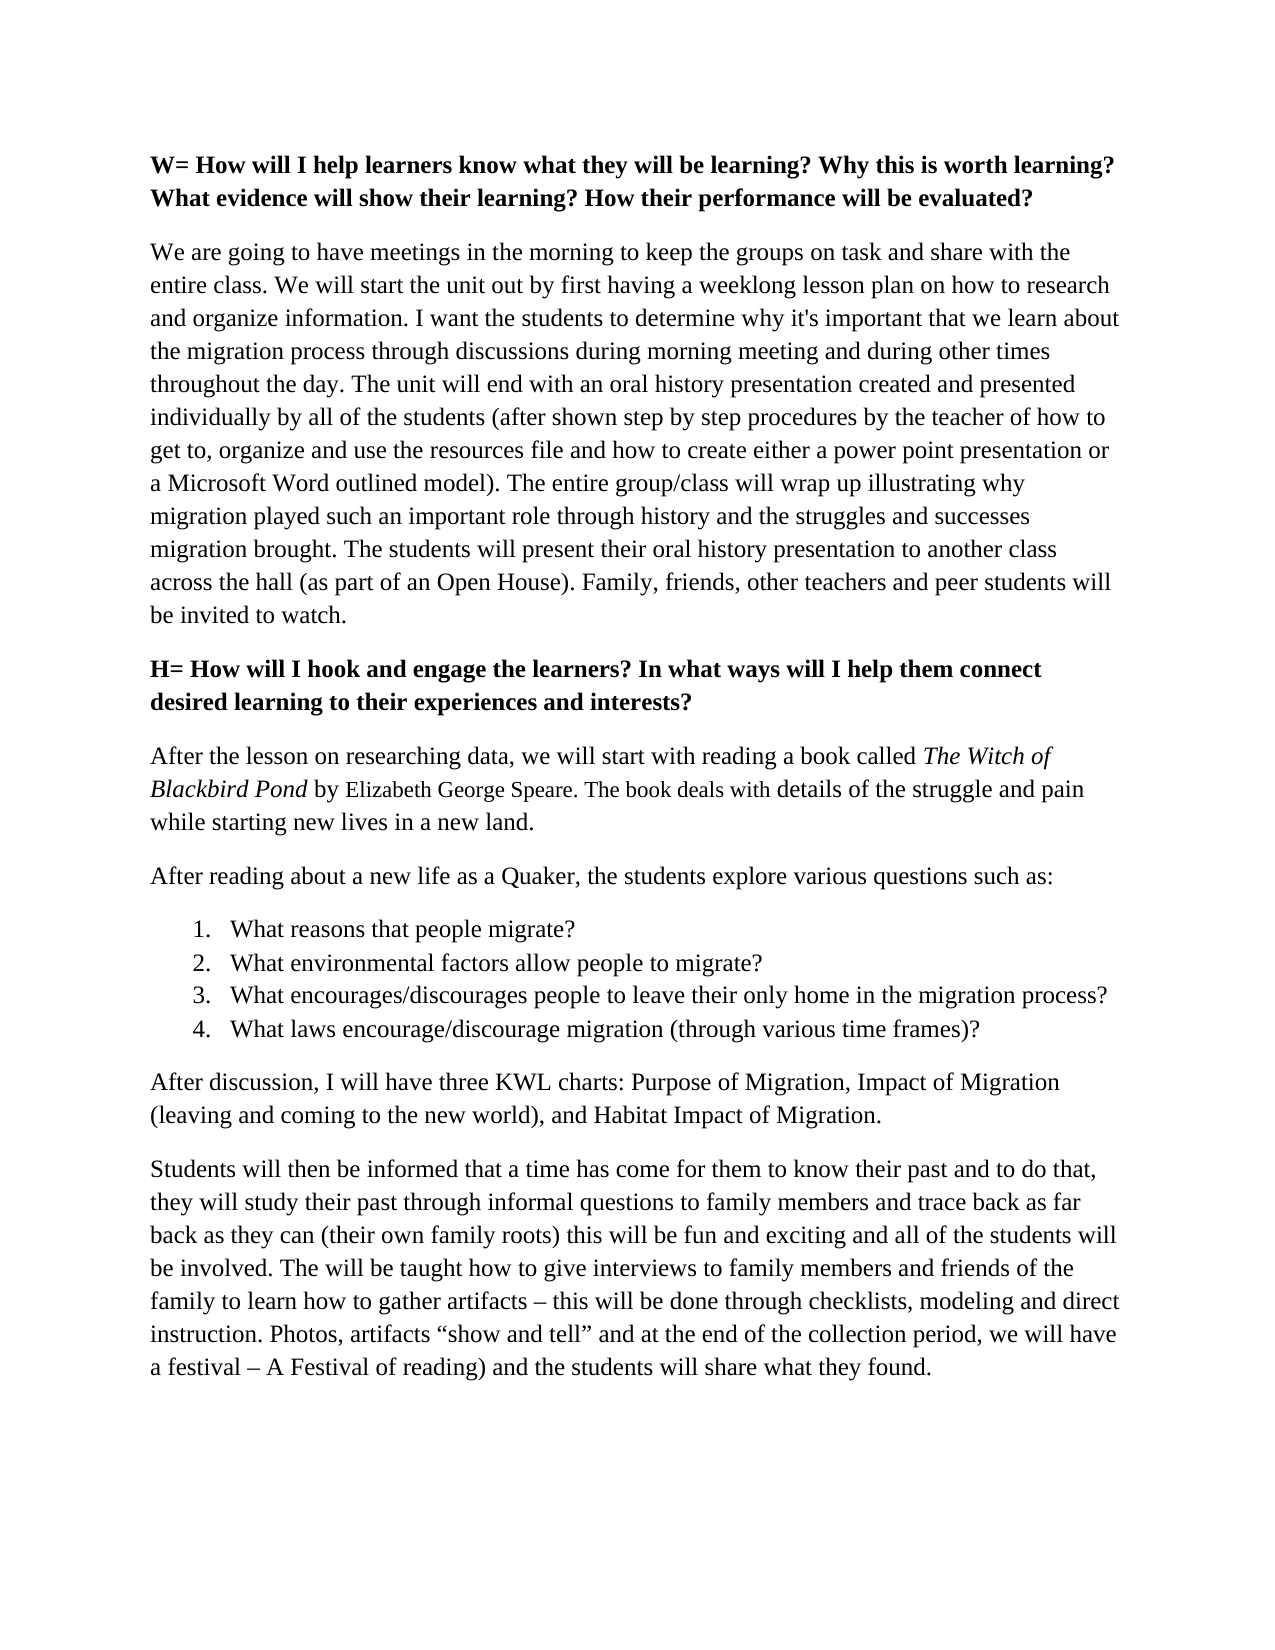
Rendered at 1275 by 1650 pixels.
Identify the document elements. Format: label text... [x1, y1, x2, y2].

list What laws encourage/discourage migration (through various time frames)? [192, 1014, 1125, 1042]
text After discussion, I will have three KWL charts: Purpose of Migration, Impact of Migration (leaving and coming to the new world), and Habitat Impact of Migration. [150, 1067, 1125, 1129]
text H= How will I hook and engage the learners? In what ways will I help them connect desired learning to their experiences and interests? [150, 654, 1125, 716]
text After reading about a new life as a Quaker, the students explore various questions such as: [150, 861, 1125, 889]
text We are going to have meetings in the morning to keep the groups on task and share with the entire class. We will start the unit out by first having a weeklong lesson plan on how to research and organize information. I want the students to determine why it's important that we learn about the migration process through discussions during morning meeting and during other times throughout the day. The unit will end with an oral history presentation created and presented individually by all of the students (after shown step by step procedures by the teacher of how to get to, organize and use the resources file and how to create either a power point presentation or a Microsoft Word outlined model). The entire group/class will wrap up illustrating why migration played such an important role through history and the struggles and successes migration brought. The students will present their oral history presentation to another class across the hall (as part of an Open House). Family, friends, other teachers and peer students will be invited to watch. [150, 237, 1125, 629]
list What environmental factors allow people to migrate? [192, 948, 1125, 976]
list What reasons that people migrate? [192, 914, 1125, 943]
list What encourages/discourages people to leave their only home in the migration process? [192, 981, 1125, 1009]
text After the lesson on researching data, we will start with reading a book called The Witch of Blackbird Pond by Elizabeth George Speare. The book deals with details of the struggle and pain while starting new lives in a new land. [150, 741, 1125, 836]
text Students will then be informed that a time has come for them to know their past and to do that, they will study their past through informal questions to family members and trace back as far back as they can (their own family roots) this will be fun and exciting and all of the students will be involved. The will be taught how to give interviews to family members and friends of the family to learn how to gather artifacts – this will be done through checklists, modeling and direct instruction. Photos, artifacts “show and tell” and at the end of the collection period, we will have a festival – A Festival of reading) and the students will share what they found. [150, 1154, 1125, 1381]
text W= How will I help learners know what they will be learning? Why this is worth learning? What evidence will show their learning? How their performance will be evaluated? [150, 150, 1125, 212]
